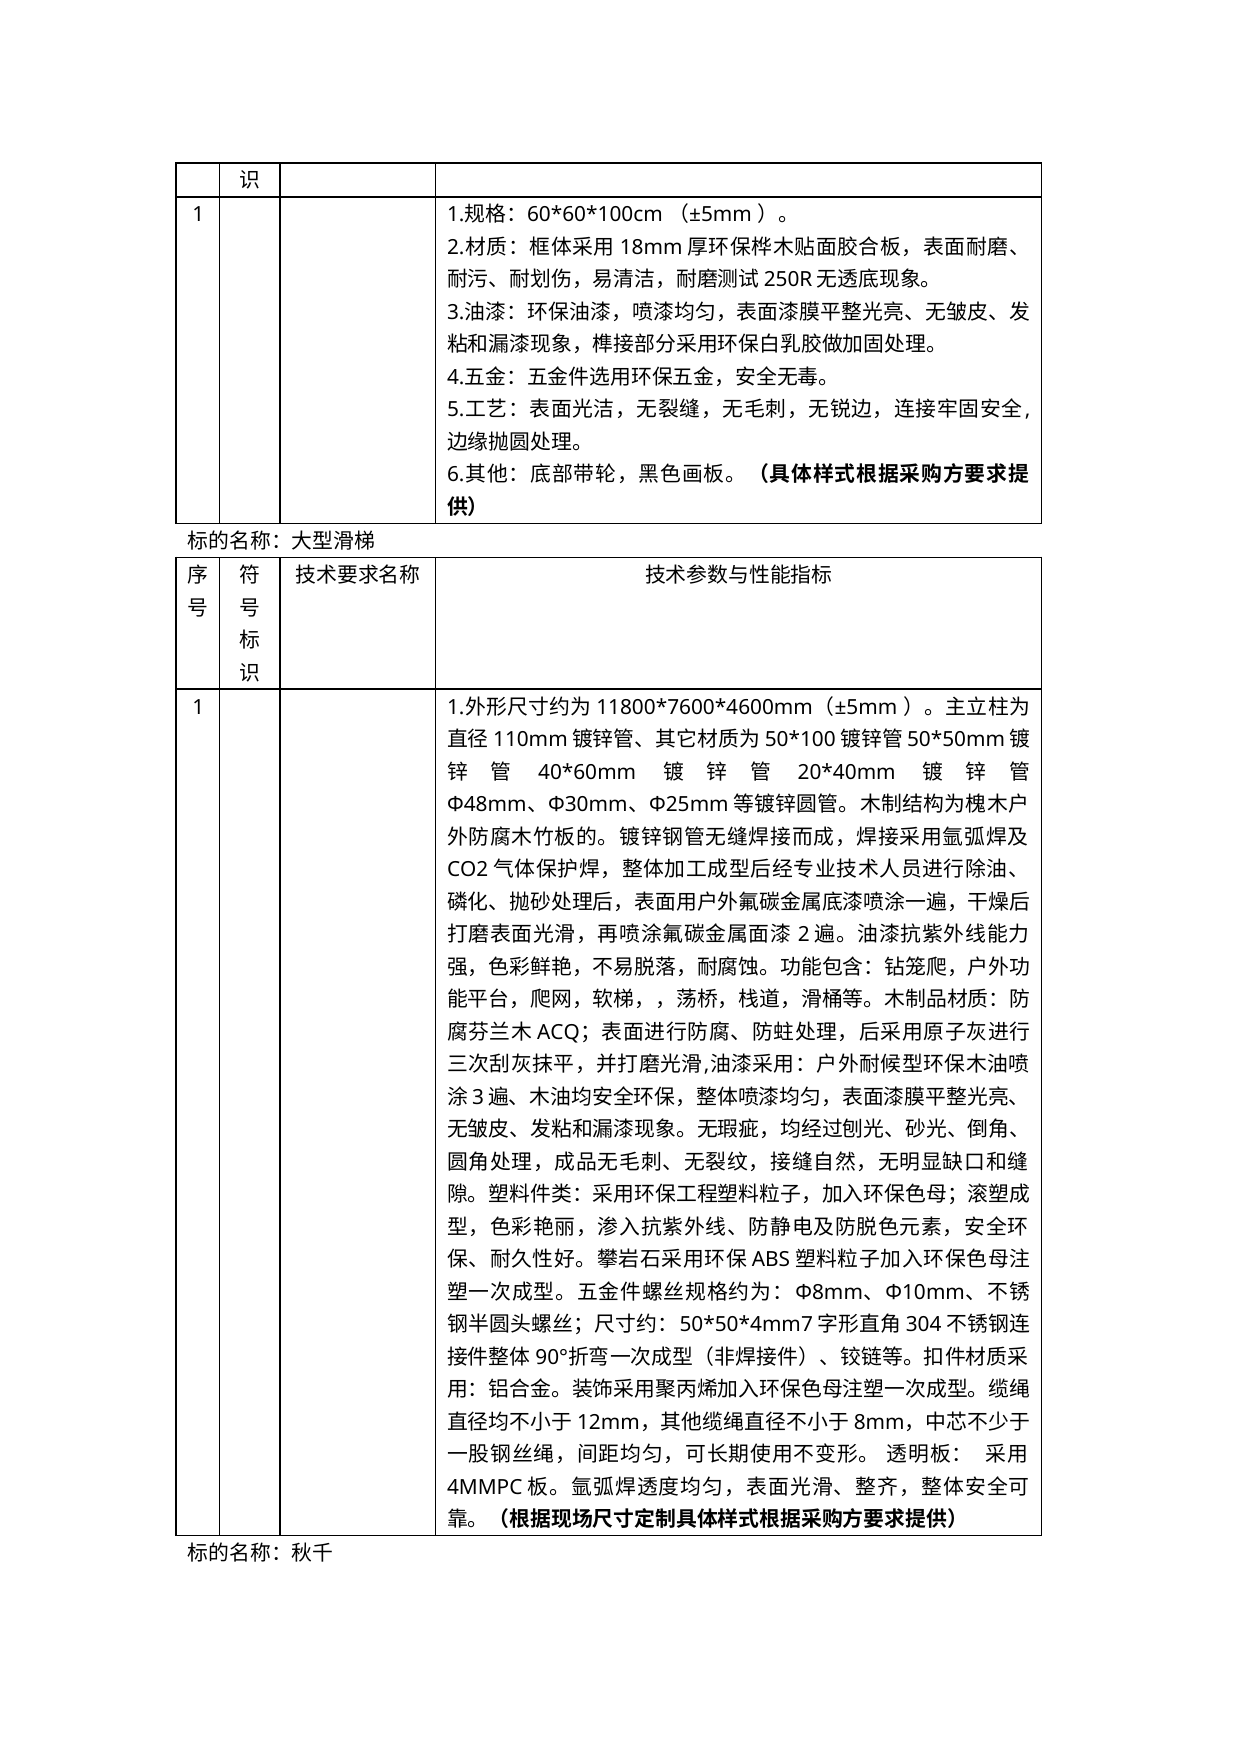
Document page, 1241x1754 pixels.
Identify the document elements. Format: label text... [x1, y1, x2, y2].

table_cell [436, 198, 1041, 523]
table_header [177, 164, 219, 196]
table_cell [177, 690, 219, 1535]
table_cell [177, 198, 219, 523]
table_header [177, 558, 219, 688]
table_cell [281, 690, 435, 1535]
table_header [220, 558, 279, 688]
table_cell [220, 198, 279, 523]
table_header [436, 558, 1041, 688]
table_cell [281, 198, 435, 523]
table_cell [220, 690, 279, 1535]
text 标的名称：大型滑梯 [187, 524, 1053, 557]
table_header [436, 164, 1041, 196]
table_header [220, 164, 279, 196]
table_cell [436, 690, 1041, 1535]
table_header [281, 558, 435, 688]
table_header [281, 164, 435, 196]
text 标的名称：秋千 [187, 1536, 1053, 1569]
